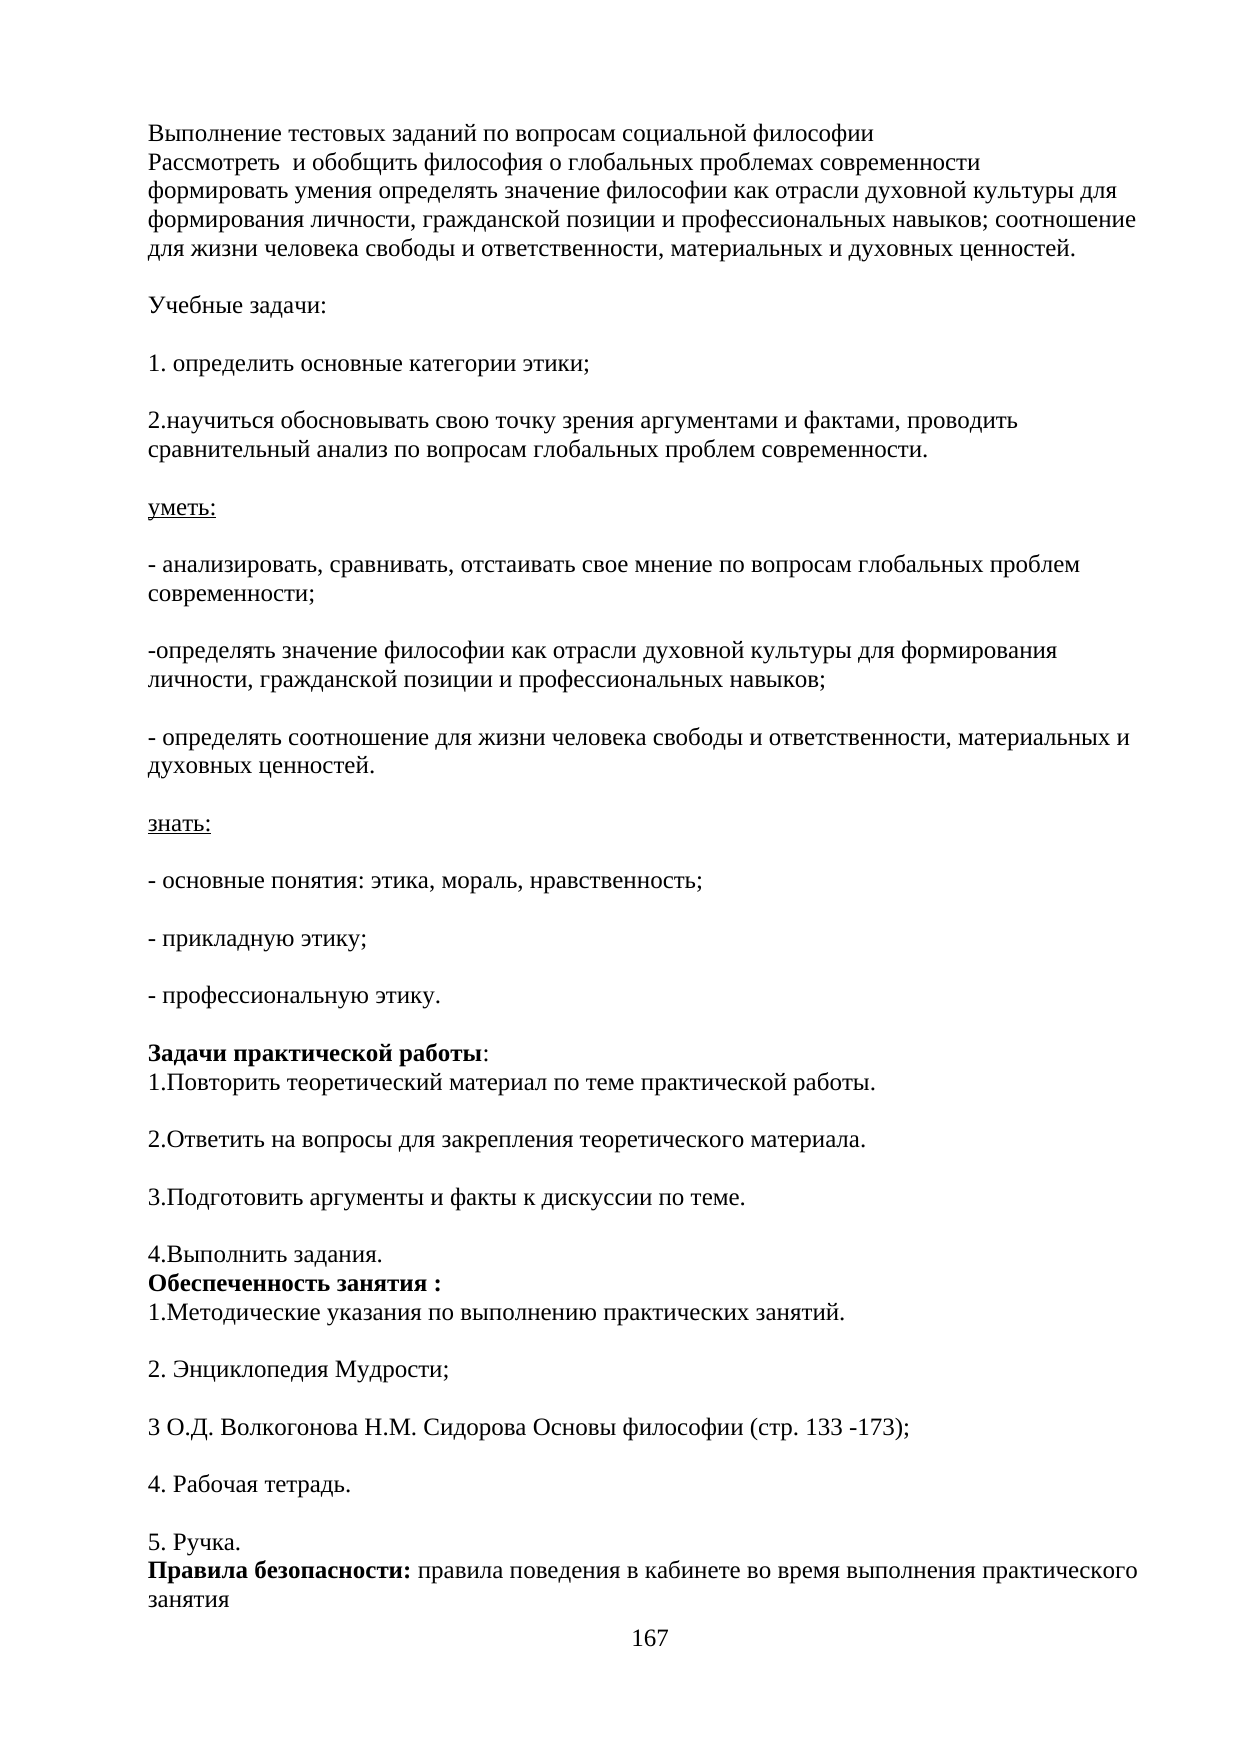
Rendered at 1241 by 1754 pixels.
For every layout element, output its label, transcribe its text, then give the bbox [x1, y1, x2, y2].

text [148, 118, 1152, 147]
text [148, 176, 1152, 1613]
text Рассмотреть и обобщить философия о глобальных проблемах современности [148, 147, 1152, 176]
